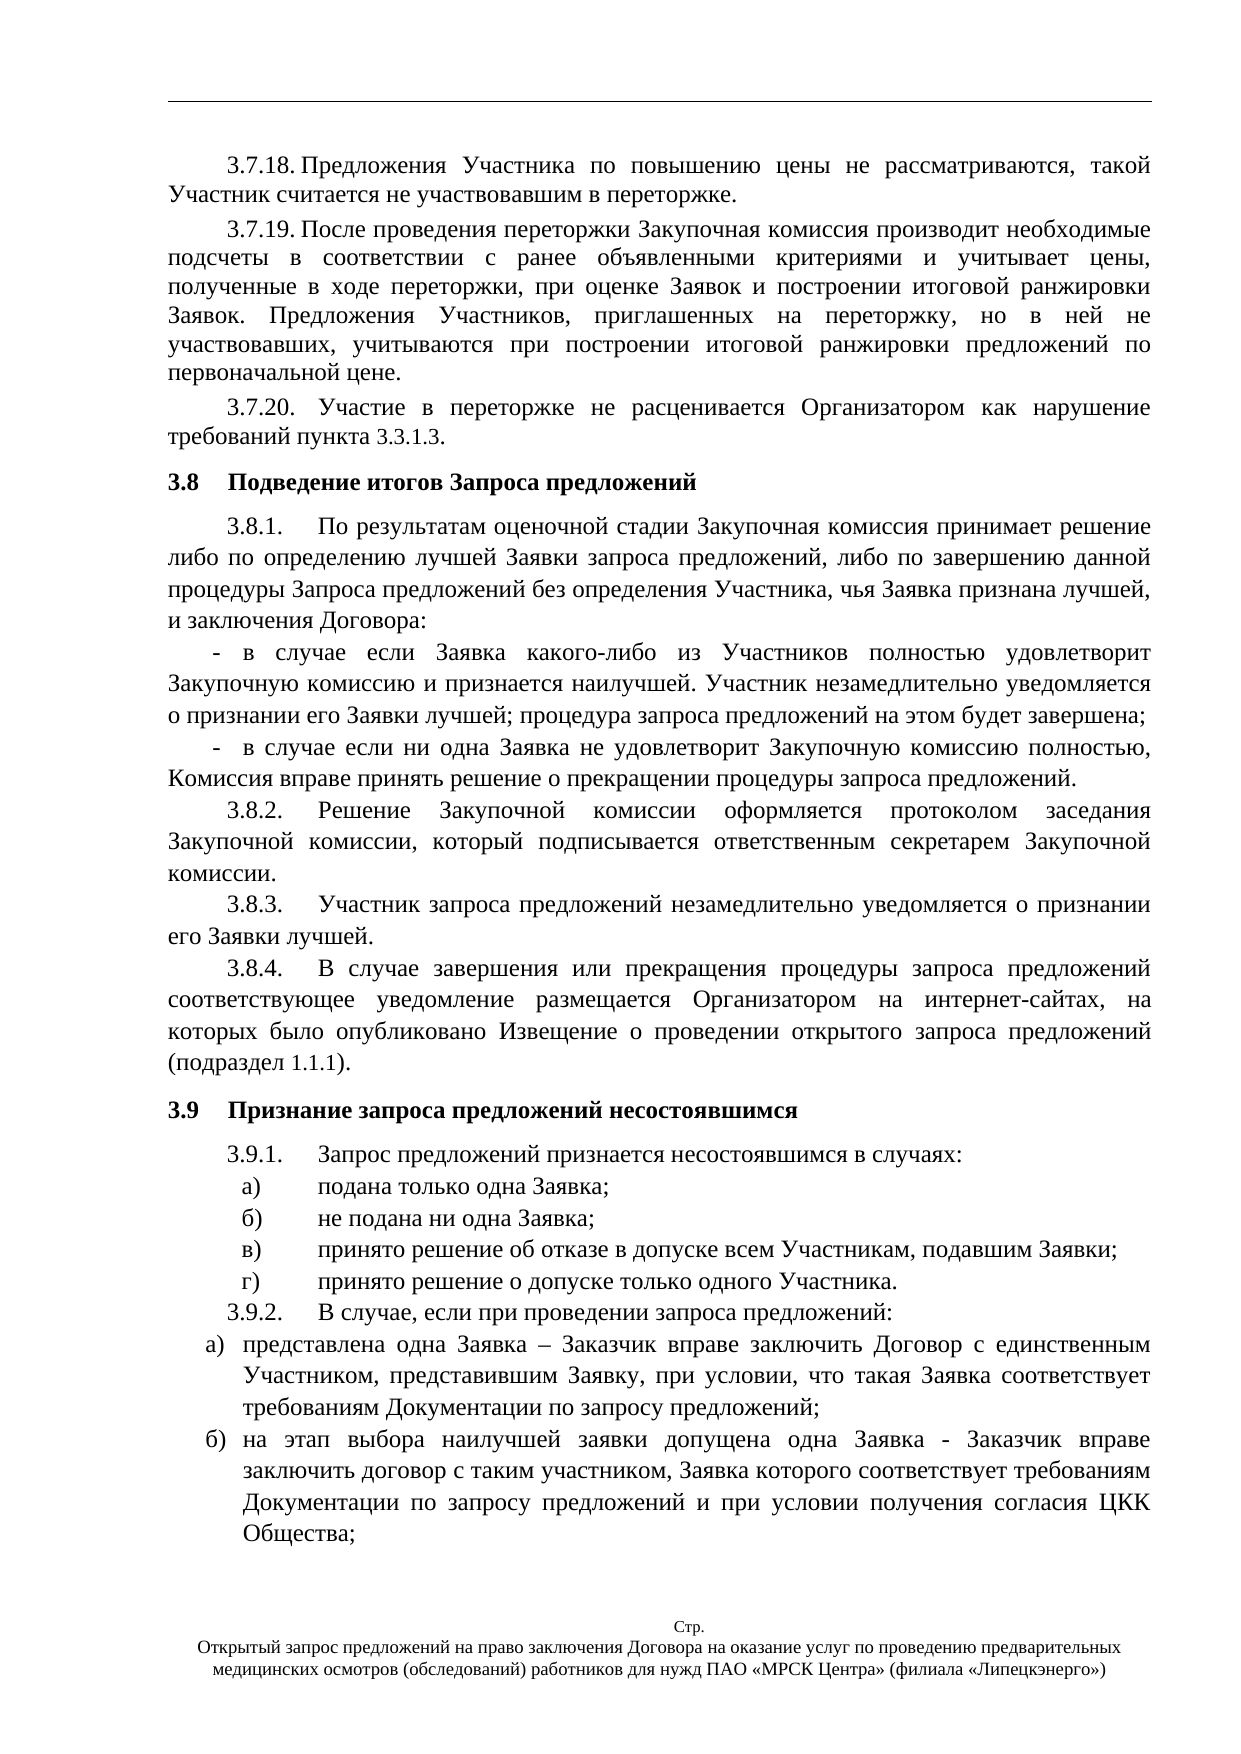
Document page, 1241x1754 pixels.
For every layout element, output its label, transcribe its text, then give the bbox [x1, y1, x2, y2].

list представлена одна Заявка – Заказчик вправе заключить Договор с единственным Участником, представившим Заявку, при условии, что такая Заявка соответствует требованиям Документации по запросу предложений; [205, 1329, 1152, 1421]
list В случае, если при проведении запроса предложений: [168, 1297, 1152, 1326]
list в случае если Заявка какого-либо из Участников полностью удовлетворит Закупочную комиссию и признается наилучшей. Участник незамедлительно уведомляется о признании его Заявки лучшей; процедура запроса предложений на этом будет завершена; [168, 637, 1152, 729]
list В случае завершения или прекращения процедуры запроса предложений соответствующее уведомление размещается Организатором на интернет-сайтах, на которых было опубликовано Извещение о проведении открытого запроса предложений (подраздел 1.1.1). [168, 953, 1152, 1076]
list Запрос предложений признается несостоявшимся в случаях: [168, 1139, 1152, 1168]
subtitle Подведение итогов Запроса предложений [168, 467, 1152, 495]
list Решение Закупочной комиссии оформляется протоколом заседания Закупочной комиссии, который подписывается ответственным секретарем Закупочной комиссии. [168, 795, 1152, 887]
subtitle Признание запроса предложений несостоявшимся [168, 1096, 1152, 1124]
list принято решение о допуске только одного Участника. [168, 1266, 1152, 1294]
list не подана ни одна Заявка; [168, 1203, 1152, 1231]
list Участник запроса предложений незамедлительно уведомляется о признании его Заявки лучшей. [168, 889, 1152, 950]
list подана только одна Заявка; [168, 1171, 1152, 1200]
list в случае если ни одна Заявка не удовлетворит Закупочную комиссию полностью, Комиссия вправе принять решение о прекращении процедуры запроса предложений. [168, 732, 1152, 792]
list принято решение об отказе в допуске всем Участникам, подавшим Заявки; [168, 1234, 1152, 1263]
list После проведения переторжки Закупочная комиссия производит необходимые подсчеты в соответствии с ранее объявленными критериями и учитывает цены, полученные в ходе переторжки, при оценке Заявок и построении итоговой ранжировки Заявок. Предложения Участников, приглашенных на переторжку, но в ней не участвовавших, учитываются при построении итоговой ранжировки предложений по первоначальной цене. [168, 214, 1152, 386]
list Предложения Участника по повышению цены не рассматриваются, такой Участник считается не участвовавшим в переторжке. [168, 150, 1152, 207]
list на этап выбора наилучшей заявки допущена одна Заявка - Заказчик вправе заключить договор с таким участником, Заявка которого соответствует требованиям Документации по запросу предложений и при условии получения согласия ЦКК Общества; [205, 1424, 1152, 1547]
list По результатам оценочной стадии Закупочная комиссия принимает решение либо по определению лучшей Заявки запроса предложений, либо по завершению данной процедуры Запроса предложений без определения Участника, чья Заявка признана лучшей, и заключения Договора: [168, 511, 1152, 634]
list Участие в переторжке не расценивается Организатором как нарушение требований пункта 3.3.1.3. [168, 392, 1152, 450]
